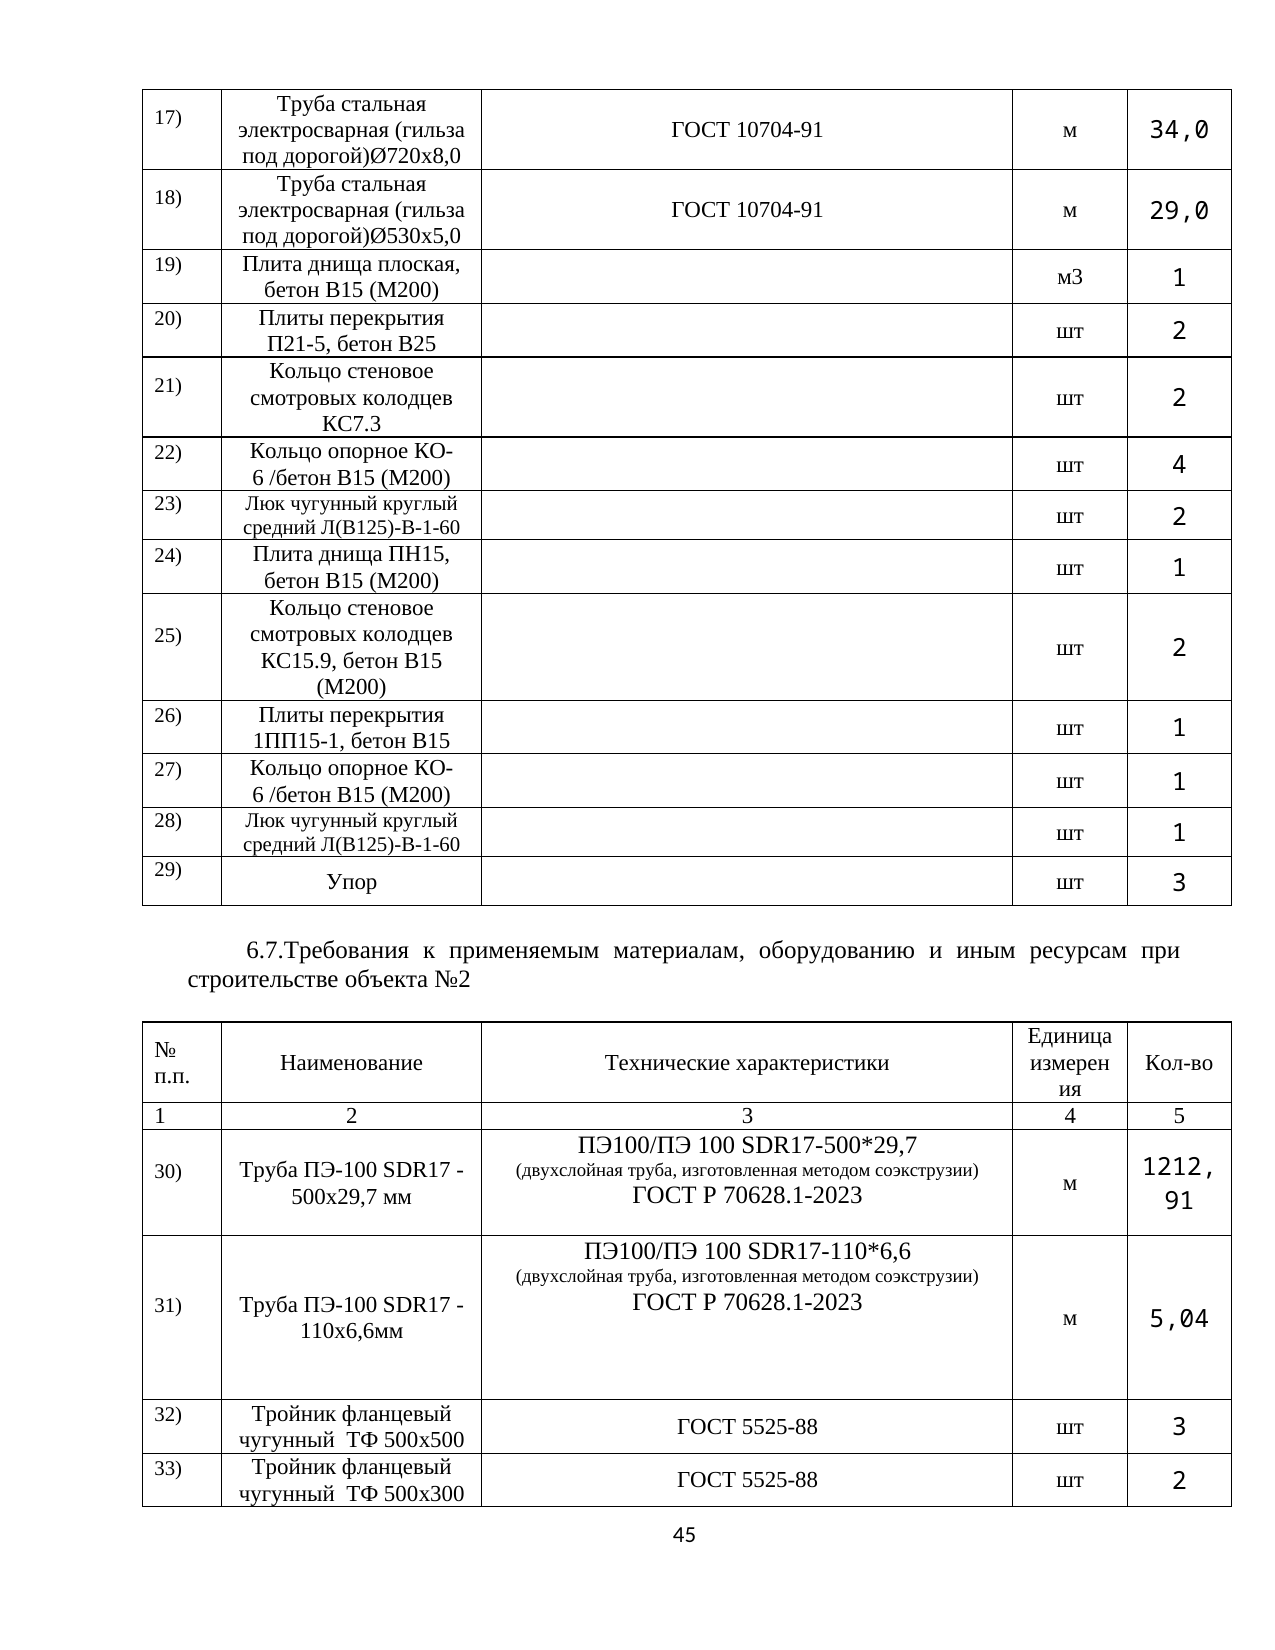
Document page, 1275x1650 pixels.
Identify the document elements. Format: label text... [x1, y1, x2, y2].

table_cell [143, 754, 221, 807]
table_header Технические характеристики [482, 1023, 1012, 1102]
table_cell 4 [1013, 1103, 1127, 1129]
table_cell Плита днища плоская, бетон В15 (М200) [222, 250, 481, 303]
table_cell м [1013, 1130, 1127, 1235]
table_cell 1 [1128, 250, 1231, 303]
table_cell [143, 808, 221, 856]
table_cell 34,0 [1128, 90, 1231, 169]
table_cell шт [1013, 540, 1127, 593]
table_cell [143, 701, 221, 753]
table_cell 3 [1128, 1400, 1231, 1452]
table_cell ГОСТ 10704-91 [482, 90, 1012, 169]
table_cell Плиты перекрытия П21-5, бетон B25 [222, 304, 481, 356]
table_cell 3 [482, 1103, 1012, 1129]
table_cell Кольцо стеновое смотровых колодцев КС15.9, бетон В15 (М200) [222, 594, 481, 699]
table_cell шт [1013, 491, 1127, 539]
table_cell [143, 594, 221, 699]
table_cell Труба ПЭ-100 SDR17 -500х29,7 мм [222, 1130, 481, 1235]
table_header № п.п. [143, 1023, 221, 1102]
table_cell Люк чугунный круглый средний Л(B125)-В-1-60 [222, 808, 481, 856]
table_cell 5 [1128, 1103, 1231, 1129]
table_cell шт [1013, 1400, 1127, 1452]
table_cell 29,0 [1128, 170, 1231, 249]
table_cell шт [1013, 304, 1127, 356]
table_cell Кольцо стеновое смотровых колодцев КС7.3 [222, 358, 481, 436]
table_cell ПЭ100/ПЭ 100 SDR17-500*29,7 (двухслойная труба, изготовленная методом соэкструзии) ГОСТ Р 70628.1-2023 [482, 1130, 1012, 1235]
table_cell м [1013, 170, 1127, 249]
table_cell [143, 304, 221, 356]
table_cell [143, 1400, 221, 1452]
table_cell 2 [222, 1103, 481, 1129]
table_cell 1 [1128, 540, 1231, 593]
table_cell Плиты перекрытия 1ПП15-1, бетон B15 [222, 701, 481, 753]
table_cell ГОСТ 5525-88 [482, 1454, 1012, 1506]
table_cell ГОСТ 5525-88 [482, 1400, 1012, 1452]
table_cell [482, 304, 1012, 356]
table_cell м [1013, 90, 1127, 169]
table_cell [482, 808, 1012, 856]
table_cell [143, 1454, 221, 1506]
table_cell 3 [1128, 857, 1231, 905]
table_cell Кольцо опорное КО-6 /бетон В15 (М200) [222, 438, 481, 490]
table_cell шт [1013, 808, 1127, 856]
table_cell [143, 540, 221, 593]
table_cell шт [1013, 754, 1127, 807]
table_cell 1 [1128, 701, 1231, 753]
table_cell Тройник фланцевый чугунный ТФ 500x300 [222, 1454, 481, 1506]
table_cell ПЭ100/ПЭ 100 SDR17-110*6,6 (двухслойная труба, изготовленная методом соэкструзии) ГОСТ Р 70628.1-2023 [482, 1236, 1012, 1399]
table_cell Упор [222, 857, 481, 905]
table_cell 2 [1128, 358, 1231, 436]
text 6.7.Требования к применяемым материалам, оборудованию и иным ресурсам при строительстве объекта №2 [187, 935, 1181, 993]
table_cell [143, 358, 221, 436]
table_cell 1 [1128, 754, 1231, 807]
table_cell [143, 250, 221, 303]
table_cell [143, 491, 221, 539]
table_cell [482, 754, 1012, 807]
table_cell [143, 438, 221, 490]
table_cell 5,04 [1128, 1236, 1231, 1399]
table_cell шт [1013, 857, 1127, 905]
table_cell шт [1013, 701, 1127, 753]
table_cell [482, 594, 1012, 699]
table_cell 2 [1128, 304, 1231, 356]
table_cell Труба стальная электросварная (гильза под дорогой)Ø530x5,0 [222, 170, 481, 249]
table_cell Плита днища ПН15, бетон В15 (М200) [222, 540, 481, 593]
table_cell [143, 90, 221, 169]
table_cell [482, 491, 1012, 539]
table_cell шт [1013, 358, 1127, 436]
table_cell шт [1013, 1454, 1127, 1506]
table_cell м3 [1013, 250, 1127, 303]
table_cell шт [1013, 594, 1127, 699]
table_cell Труба ПЭ-100 SDR17 -110х6,6мм [222, 1236, 481, 1399]
table_cell 1 [143, 1103, 221, 1129]
table_cell 1212,91 [1128, 1130, 1231, 1235]
table_header Единица измерения [1013, 1023, 1127, 1102]
table_cell [482, 250, 1012, 303]
table_cell 4 [1128, 438, 1231, 490]
table_cell 2 [1128, 491, 1231, 539]
table_cell 2 [1128, 1454, 1231, 1506]
table_cell [482, 857, 1012, 905]
table_cell [143, 1236, 221, 1399]
table_cell [482, 438, 1012, 490]
table_cell [482, 701, 1012, 753]
table_cell 1 [1128, 808, 1231, 856]
table_header Кол-во [1128, 1023, 1231, 1102]
table_cell Тройник фланцевый чугунный ТФ 500x500 [222, 1400, 481, 1452]
table_cell [143, 857, 221, 905]
table_cell [143, 170, 221, 249]
table_cell 2 [1128, 594, 1231, 699]
table_cell шт [1013, 438, 1127, 490]
table_cell Труба стальная электросварная (гильза под дорогой)Ø720x8,0 [222, 90, 481, 169]
table_header Наименование [222, 1023, 481, 1102]
table_cell Люк чугунный круглый средний Л(B125)-В-1-60 [222, 491, 481, 539]
table_cell ГОСТ 10704-91 [482, 170, 1012, 249]
table_cell м [1013, 1236, 1127, 1399]
table_cell [143, 1130, 221, 1235]
table_cell [482, 358, 1012, 436]
table_cell Кольцо опорное КО-6 /бетон В15 (М200) [222, 754, 481, 807]
table_cell [482, 540, 1012, 593]
